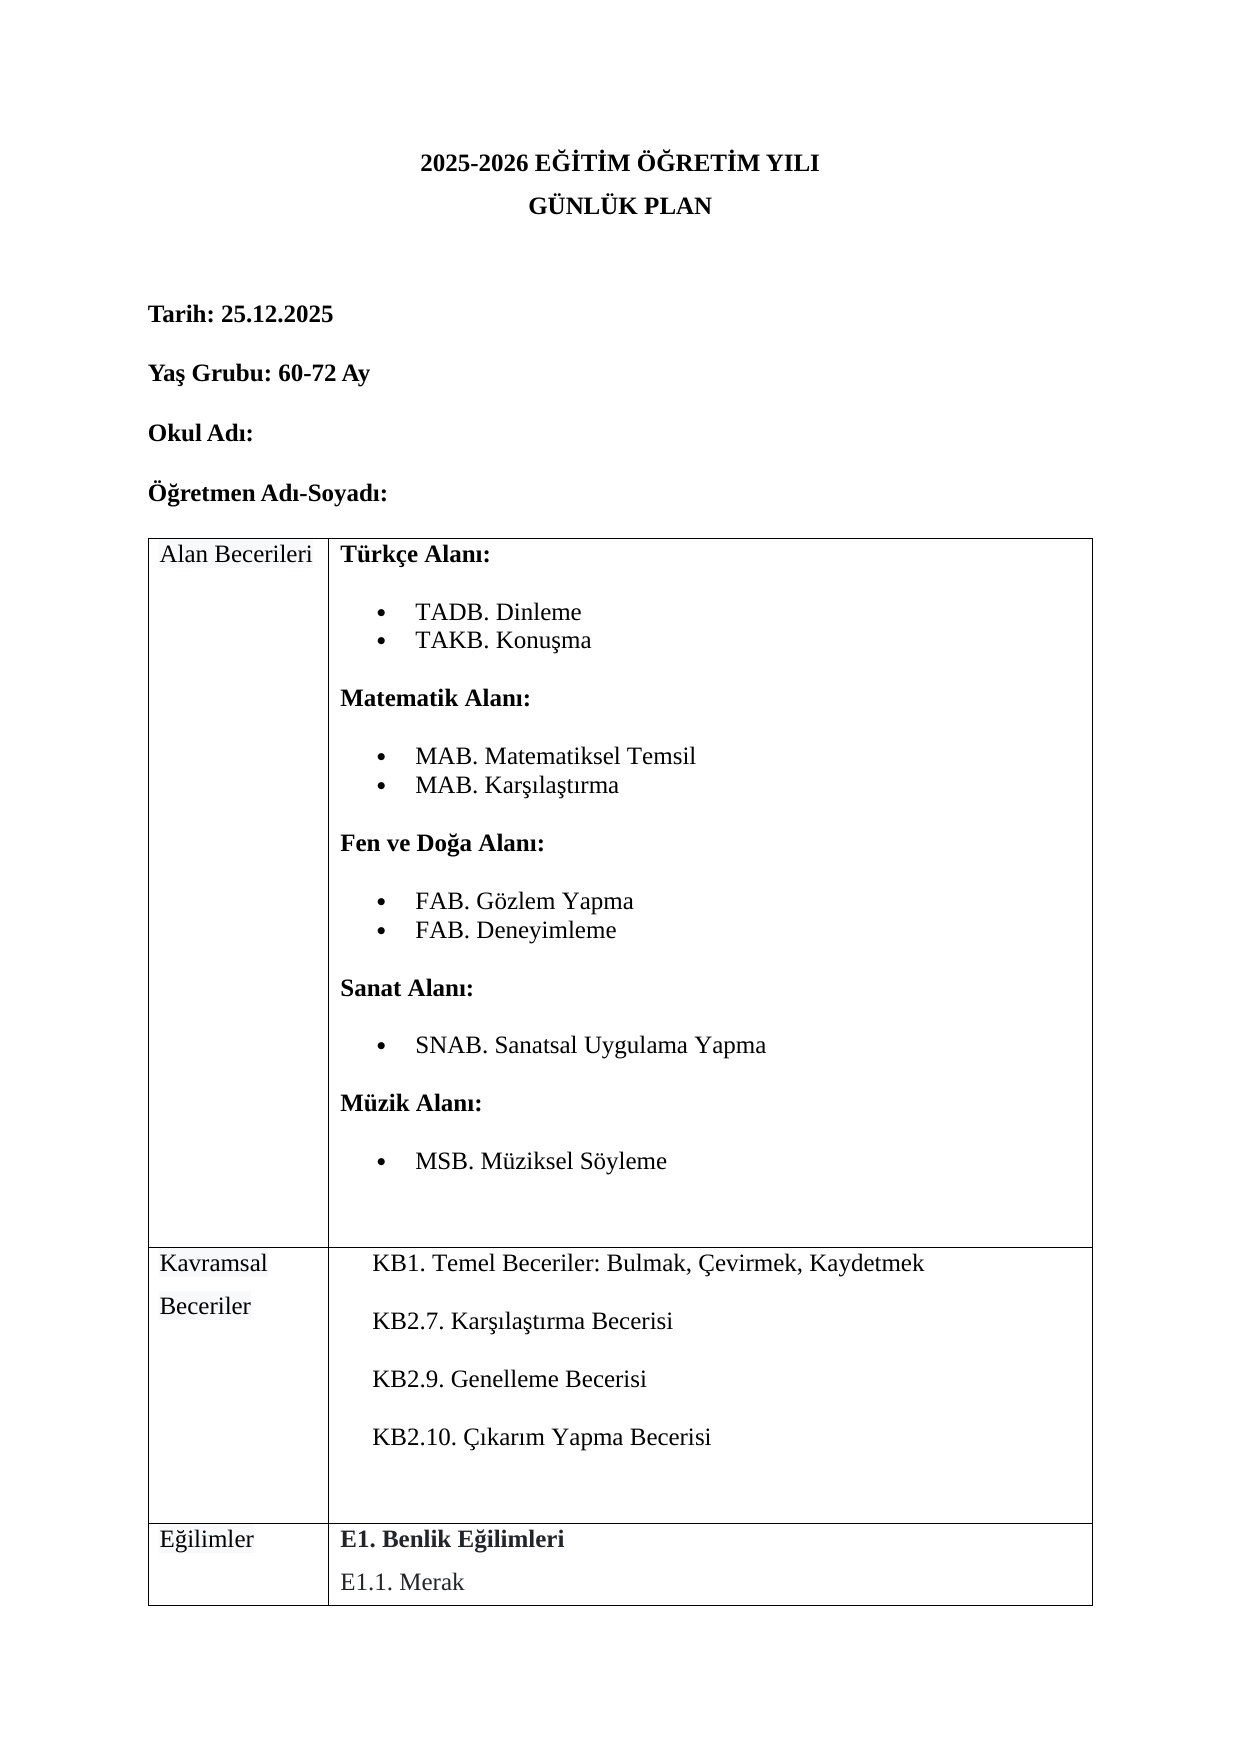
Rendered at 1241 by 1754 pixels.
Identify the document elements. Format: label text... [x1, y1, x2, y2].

text Yaş Grubu: 60-72 Ay [148, 358, 1093, 387]
text Okul Adı: [148, 418, 1093, 447]
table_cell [329, 1524, 1092, 1605]
table_cell  KB1. Temel Beceriler: Bulmak, Çevirmek, Kaydetmek  KB2.7. Karşılaştırma Becerisi  KB2.9. Genelleme Becerisi  KB2.10. Çıkarım Yapma Becerisi [329, 1248, 1092, 1523]
table_cell Eğilimler [149, 1524, 328, 1605]
text Öğretmen Adı-Soyadı: [148, 478, 1093, 507]
table_cell Kavramsal Beceriler [149, 1248, 328, 1523]
text Tarih: 25.12.2025 [148, 299, 1093, 327]
table_header Alan Becerileri [149, 539, 328, 1247]
table_header Türkçe Alanı: TADB. Dinleme TAKB. Konuşma Matematik Alanı: MAB. Matematiksel Temsil MAB. Karşılaştırma Fen ve Doğa Alanı: FAB. Gözlem Yapma FAB. Deneyimleme Sanat Alanı: SNAB. Sanatsal Uygulama Yapma Müzik Alanı: MSB. Müziksel Söyleme [329, 539, 1092, 1247]
text 2025-2026 EĞİTİM ÖĞRETİM YILI GÜNLÜK PLAN [148, 148, 1093, 266]
